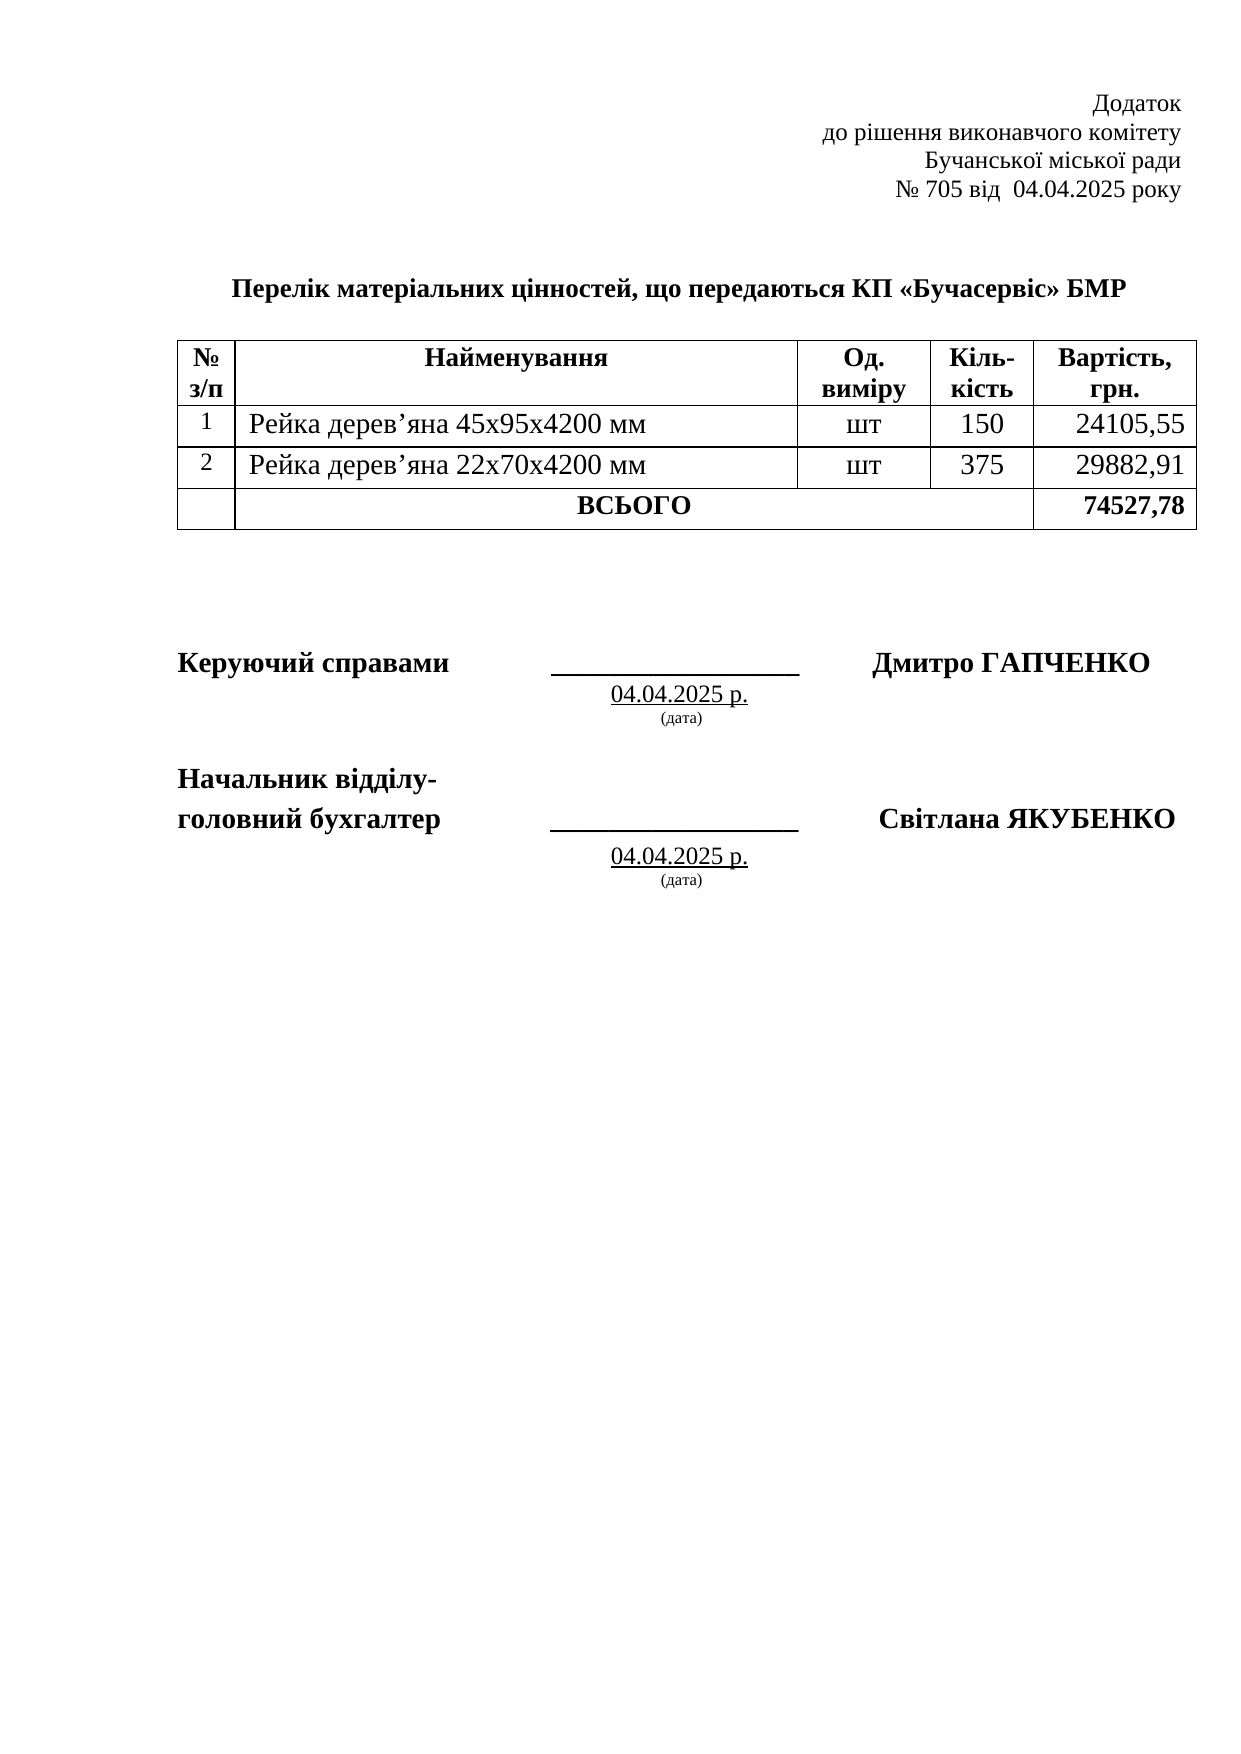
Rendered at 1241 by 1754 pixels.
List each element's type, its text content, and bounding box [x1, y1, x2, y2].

table_cell Рейка дерев’яна 45х95х4200 мм [236, 406, 797, 446]
text Начальник відділу- [177, 761, 1181, 794]
text № 705 від 04.04.2025 року [177, 174, 1181, 203]
table_header Найменування [236, 341, 797, 405]
text 04.04.2025 р. [177, 679, 1181, 707]
text до рішення виконавчого комітету [177, 117, 1181, 145]
table_header Од. виміру [798, 341, 930, 405]
table_cell 150 [931, 406, 1033, 446]
text Додаток [177, 88, 1181, 117]
text Керуючий справами _________________ Дмитро ГАПЧЕНКО [177, 645, 1181, 679]
table_cell 2 [178, 448, 234, 488]
text Перелік матеріальних цінностей, що передаються КП «Бучасервіс» БМР [177, 272, 1181, 303]
table_header Вартість, грн. [1034, 341, 1196, 405]
table_cell шт [798, 448, 930, 488]
table_cell Рейка дерев’яна 22х70х4200 мм [236, 448, 797, 488]
table_cell 24105,55 [1034, 406, 1196, 446]
text головний бухгалтер _________________ Світлана ЯКУБЕНКО [177, 801, 1181, 835]
text (дата) [177, 707, 1181, 727]
table_header № з/п [178, 341, 234, 405]
text (дата) [177, 870, 1181, 889]
table_cell 29882,91 [1034, 448, 1196, 488]
table_cell шт [798, 406, 930, 446]
table_cell 375 [931, 448, 1033, 488]
table_cell 74527,78 [1034, 489, 1196, 529]
text 04.04.2025 р. [177, 841, 1181, 870]
table_header Кіль-кість [931, 341, 1033, 405]
table_cell 1 [178, 406, 234, 446]
table_cell ВСЬОГО [236, 489, 1033, 529]
table_cell [178, 489, 234, 529]
text Бучанської міської ради [177, 145, 1181, 174]
